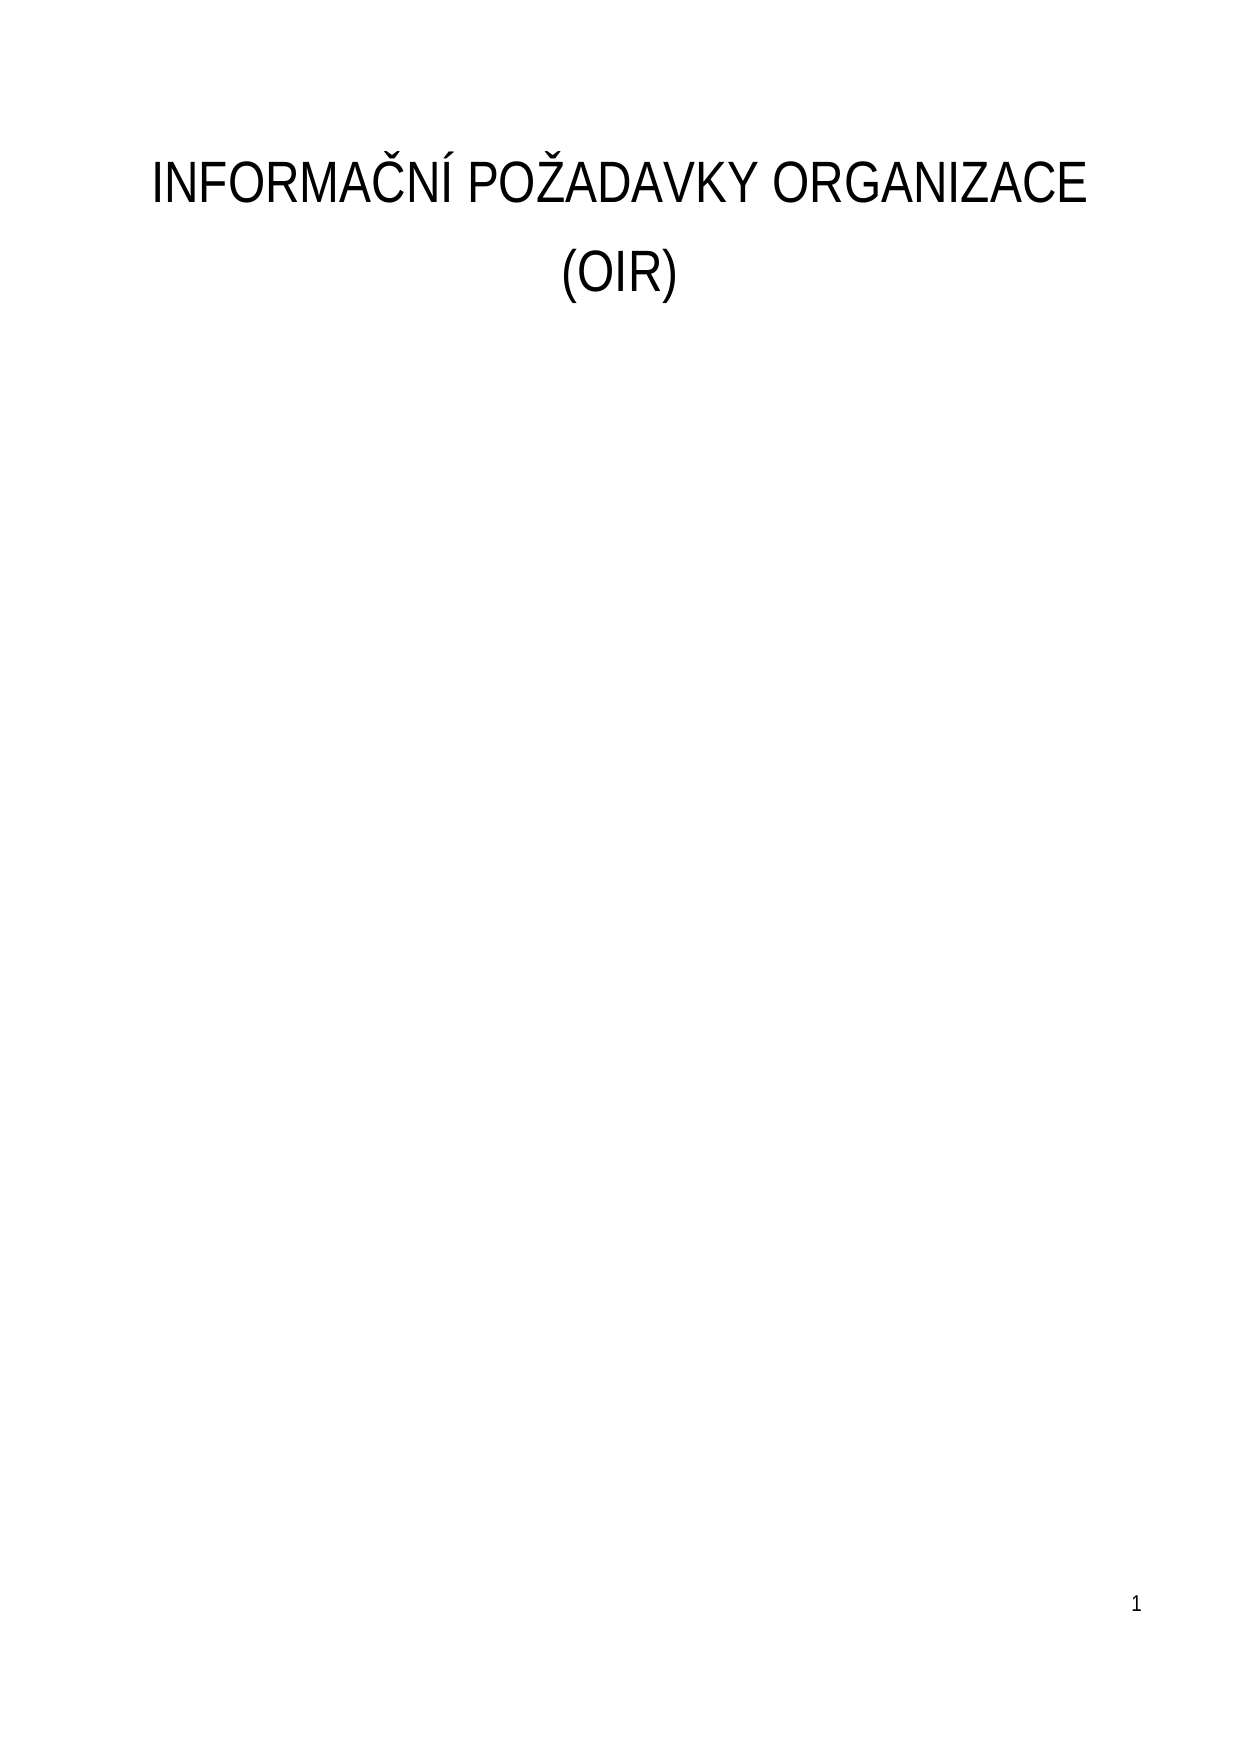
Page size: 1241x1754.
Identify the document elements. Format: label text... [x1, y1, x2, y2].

text (OIR) [89, 237, 1152, 304]
text INFORMAČNÍ POŽADAVKY ORGANIZACE [89, 148, 1152, 215]
